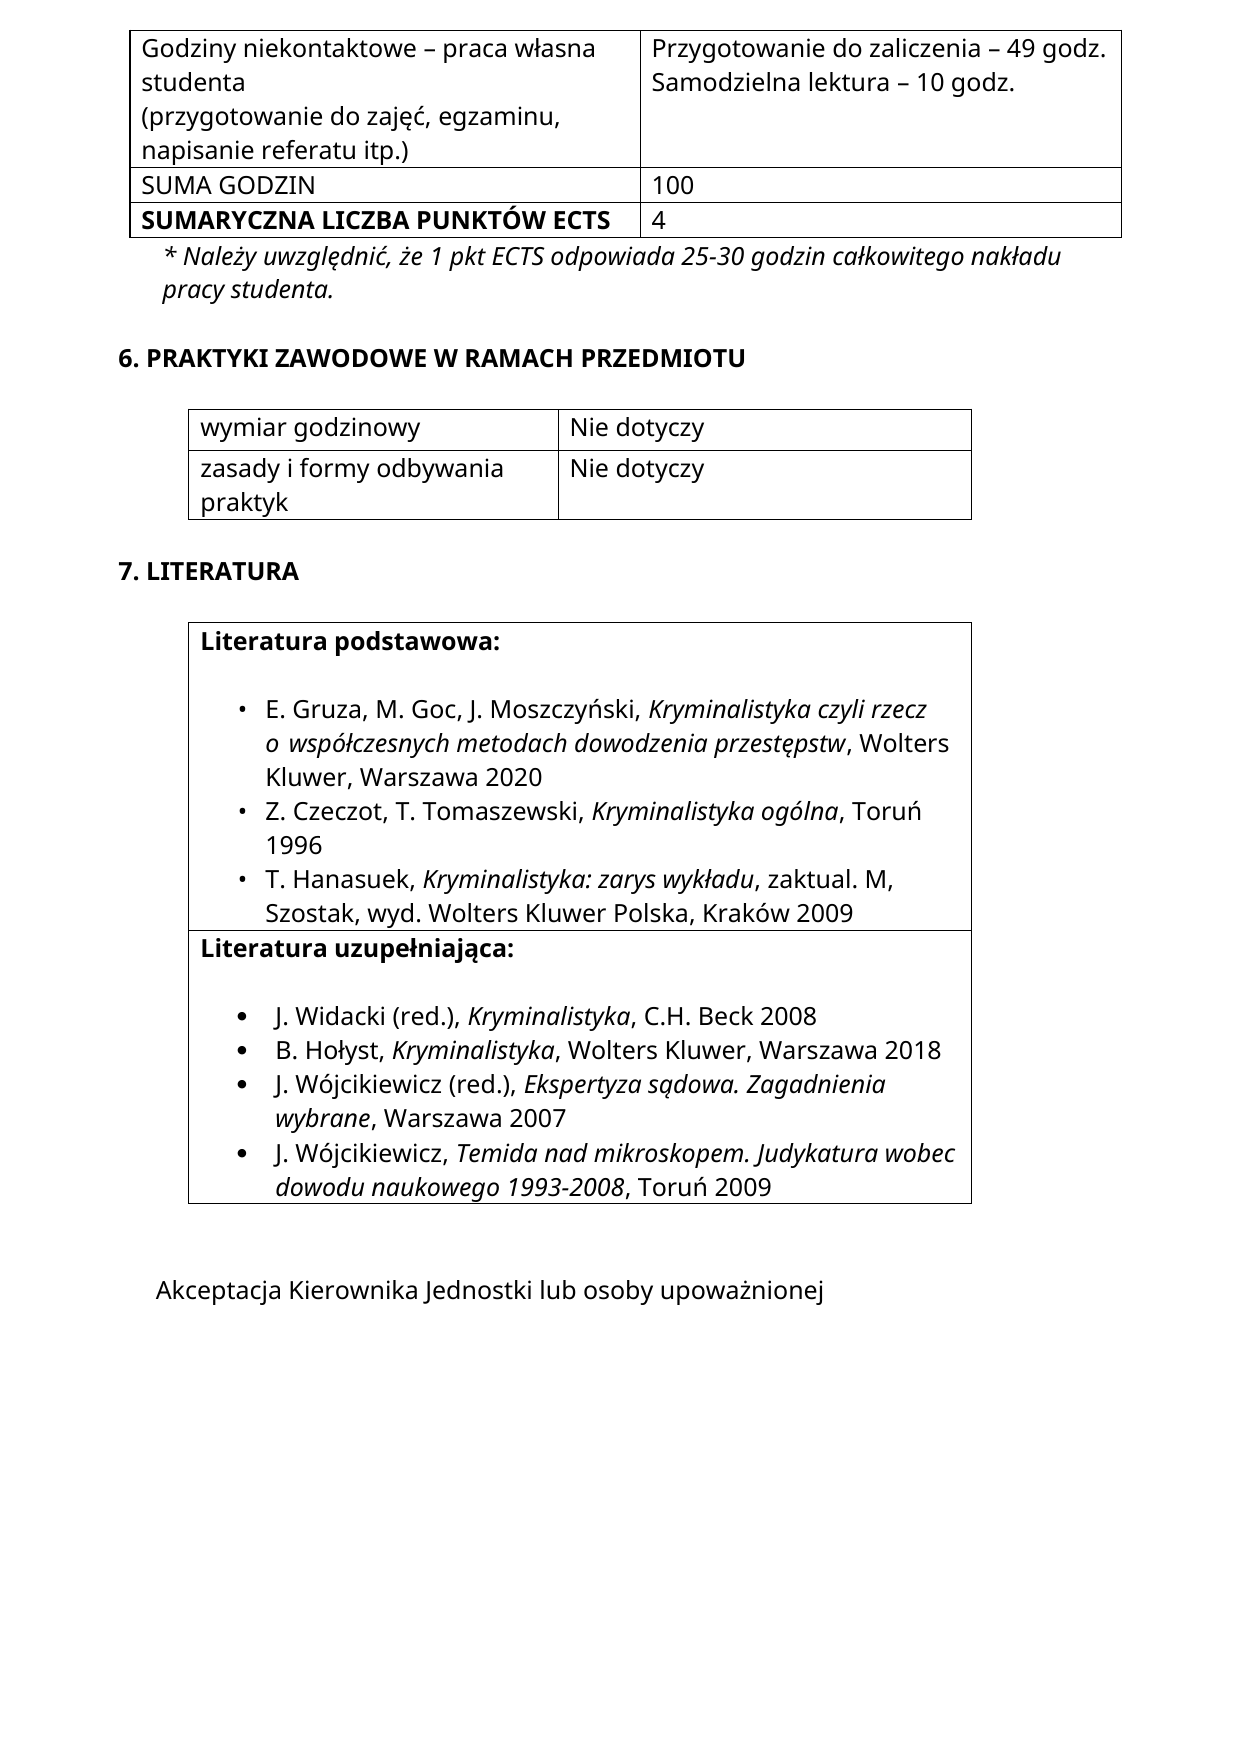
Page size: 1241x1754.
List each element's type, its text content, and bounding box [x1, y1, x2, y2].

table_header wymiar godzinowy [189, 410, 558, 450]
text 6. PRAKTYKI ZAWODOWE W RAMACH PRZEDMIOTU [118, 340, 1122, 374]
table_header Nie dotyczy [559, 410, 971, 450]
text * Należy uwzględnić, że 1 pkt ECTS odpowiada 25-30 godzin całkowitego nakładu pracy studenta. [162, 238, 1122, 306]
text 7. LITERATURA [118, 554, 1122, 588]
table_header Literatura podstawowa: E. Gruza, M. Goc, J. Moszczyński, Kryminalistyka czyli rzecz o współczesnych metodach dowodzenia przestępstw, Wolters Kluwer, Warszawa 2020 Z. Czeczot, T. Tomaszewski, Kryminalistyka ogólna, Toruń 1996 T. Hanasuek, Kryminalistyka: zarys wykładu, zaktual. M, Szostak, wyd. Wolters Kluwer Polska, Kraków 2009 [189, 623, 971, 930]
table_cell Literatura uzupełniająca: J. Widacki (red.), Kryminalistyka, C.H. Beck 2008 B. Hołyst, Kryminalistyka, Wolters Kluwer, Warszawa 2018 J. Wójcikiewicz (red.), Ekspertyza sądowa. Zagadnienia wybrane, Warszawa 2007 J. Wójcikiewicz, Temida nad mikroskopem. Judykatura wobec dowodu naukowego 1993-2008, Toruń 2009 [189, 931, 971, 1203]
table_cell Godziny niekontaktowe – praca własna studenta (przygotowanie do zajęć, egzaminu, napisanie referatu itp.) [131, 31, 640, 167]
table_cell Nie dotyczy [559, 451, 971, 519]
table_cell Przygotowanie do zaliczenia – 49 godz. Samodzielna lektura – 10 godz. [641, 31, 1121, 167]
table_cell 100 [641, 168, 1121, 202]
table_cell zasady i formy odbywania praktyk [189, 451, 558, 519]
text Akceptacja Kierownika Jednostki lub osoby upoważnionej [156, 1272, 1122, 1307]
table_cell SUMA GODZIN [131, 168, 640, 202]
table_cell 4 [641, 203, 1121, 237]
table_cell SUMARYCZNA LICZBA PUNKTÓW ECTS [131, 203, 640, 237]
